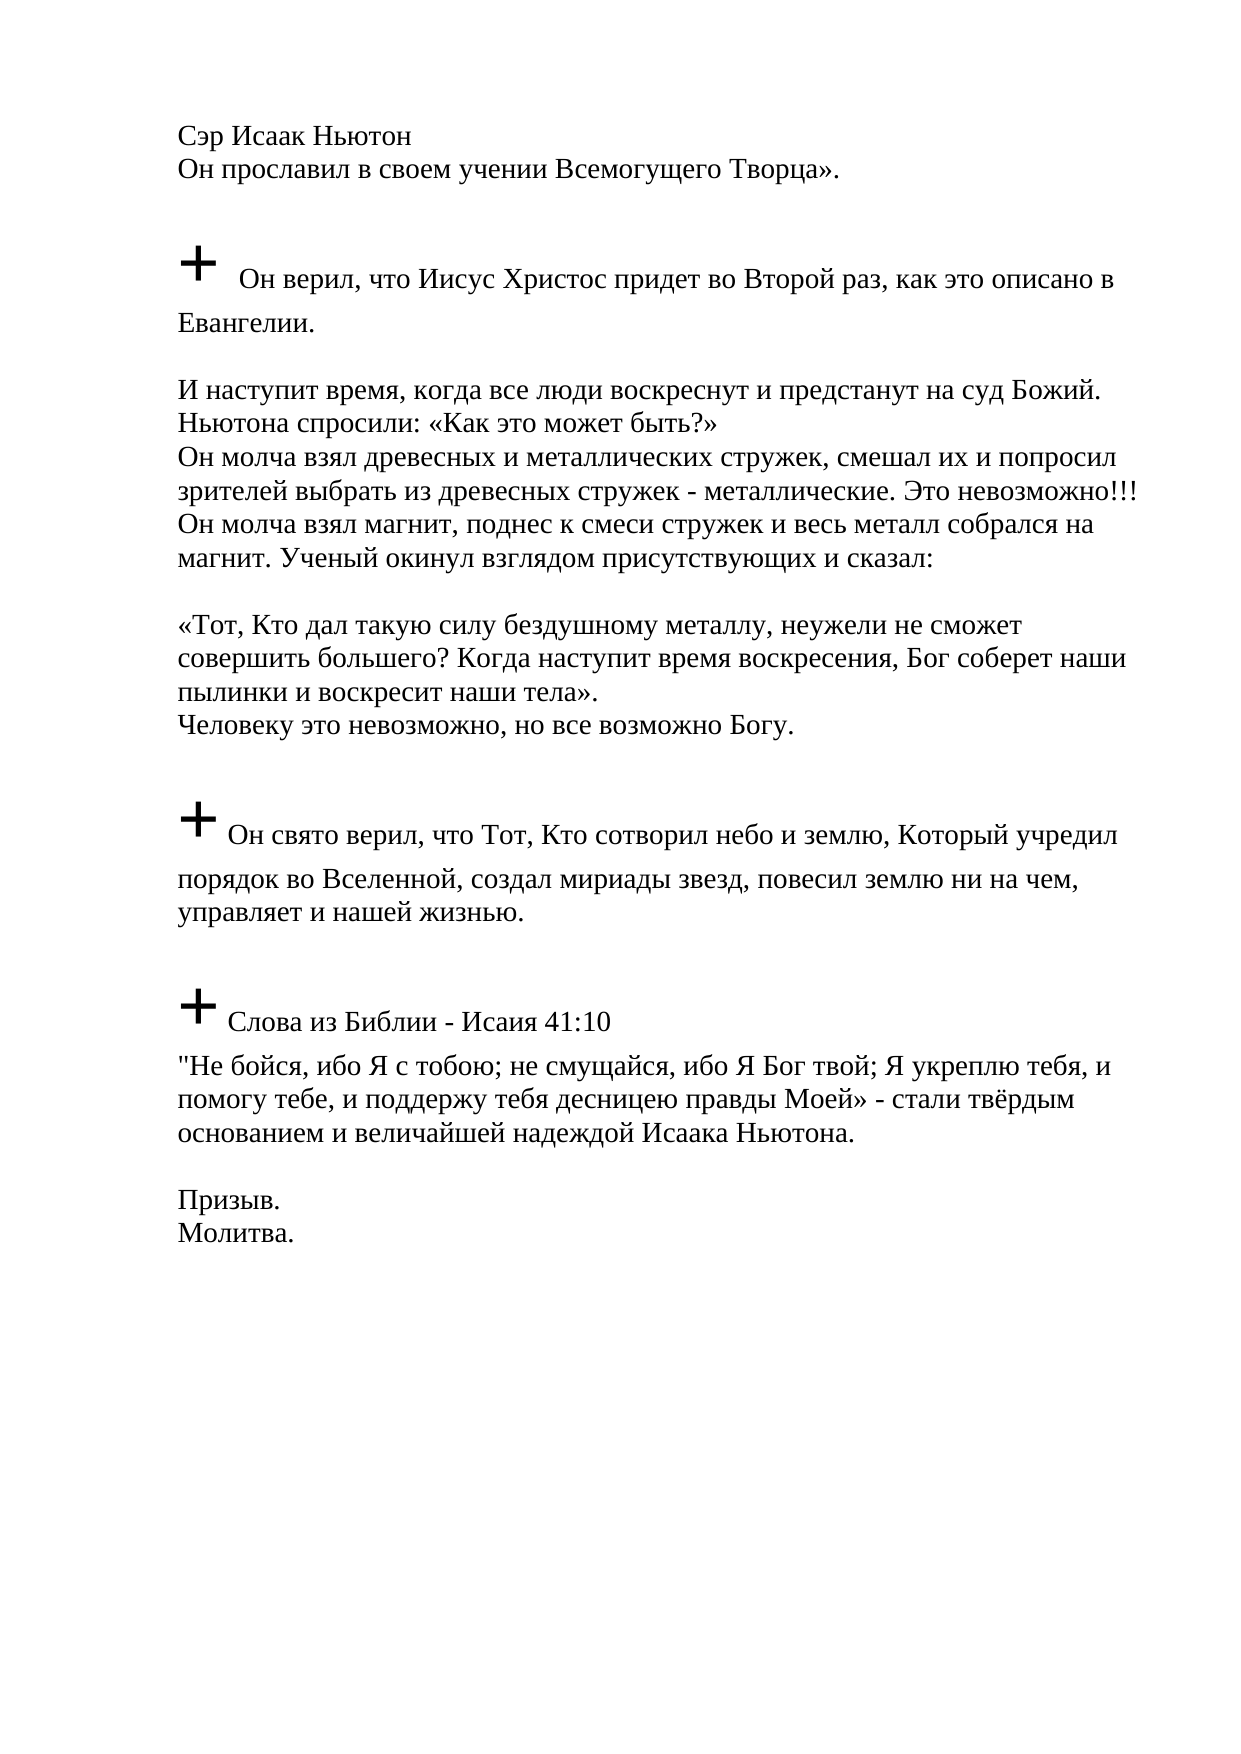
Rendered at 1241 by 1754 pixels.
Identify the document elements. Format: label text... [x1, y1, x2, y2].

text Сэр Исаак Ньютон [177, 118, 1152, 152]
text + Он свято верил, что Тот, Кто сотворил небо и землю, Который учредил порядок во Вселенной, создал мириады звезд, повесил землю ни на чем, управляет и нашей жизнью. [177, 774, 1152, 928]
text Он молча взял древесных и металлических стружек, смешал их и попросил зрителей выбрать из древесных стружек - металлические. Это невозможно!!! Он молча взял магнит, поднес к смеси стружек и весь металл собрался на магнит. Ученый окинул взглядом присутствующих и сказал: [177, 439, 1152, 573]
text "Не бойся, ибо Я с тобою; не смущайся, ибо Я Бог твой; Я укреплю тебя, и помогу тебе, и поддержу тебя десницею правды Моей» - стали твёрдым основанием и величайшей надеждой Исаака Ньютона. [177, 1048, 1152, 1148]
text + Слова из Библии - Исаия 41:10 [177, 961, 1152, 1048]
text И наступит время, когда все люди воскреснут и предстанут на суд Божий. [177, 372, 1152, 406]
text Ньютона спросили: «Как это может быть?» [177, 406, 1152, 439]
text Человеку это невозможно, но все возможно Богу. [177, 707, 1152, 741]
text + Он верил, что Иисус Христос придет во Второй раз, как это описано в Евангелии. [177, 219, 1152, 338]
text Призыв. [177, 1182, 1152, 1215]
text «Тот, Кто дал такую силу бездушному металлу, неужели не сможет совершить большего? Когда наступит время воскресения, Бог соберет наши пылинки и воскресит наши тела». [177, 607, 1152, 707]
text Он прославил в своем учении Всемогущего Творца». [177, 152, 1152, 185]
text Молитва. [177, 1215, 1152, 1249]
